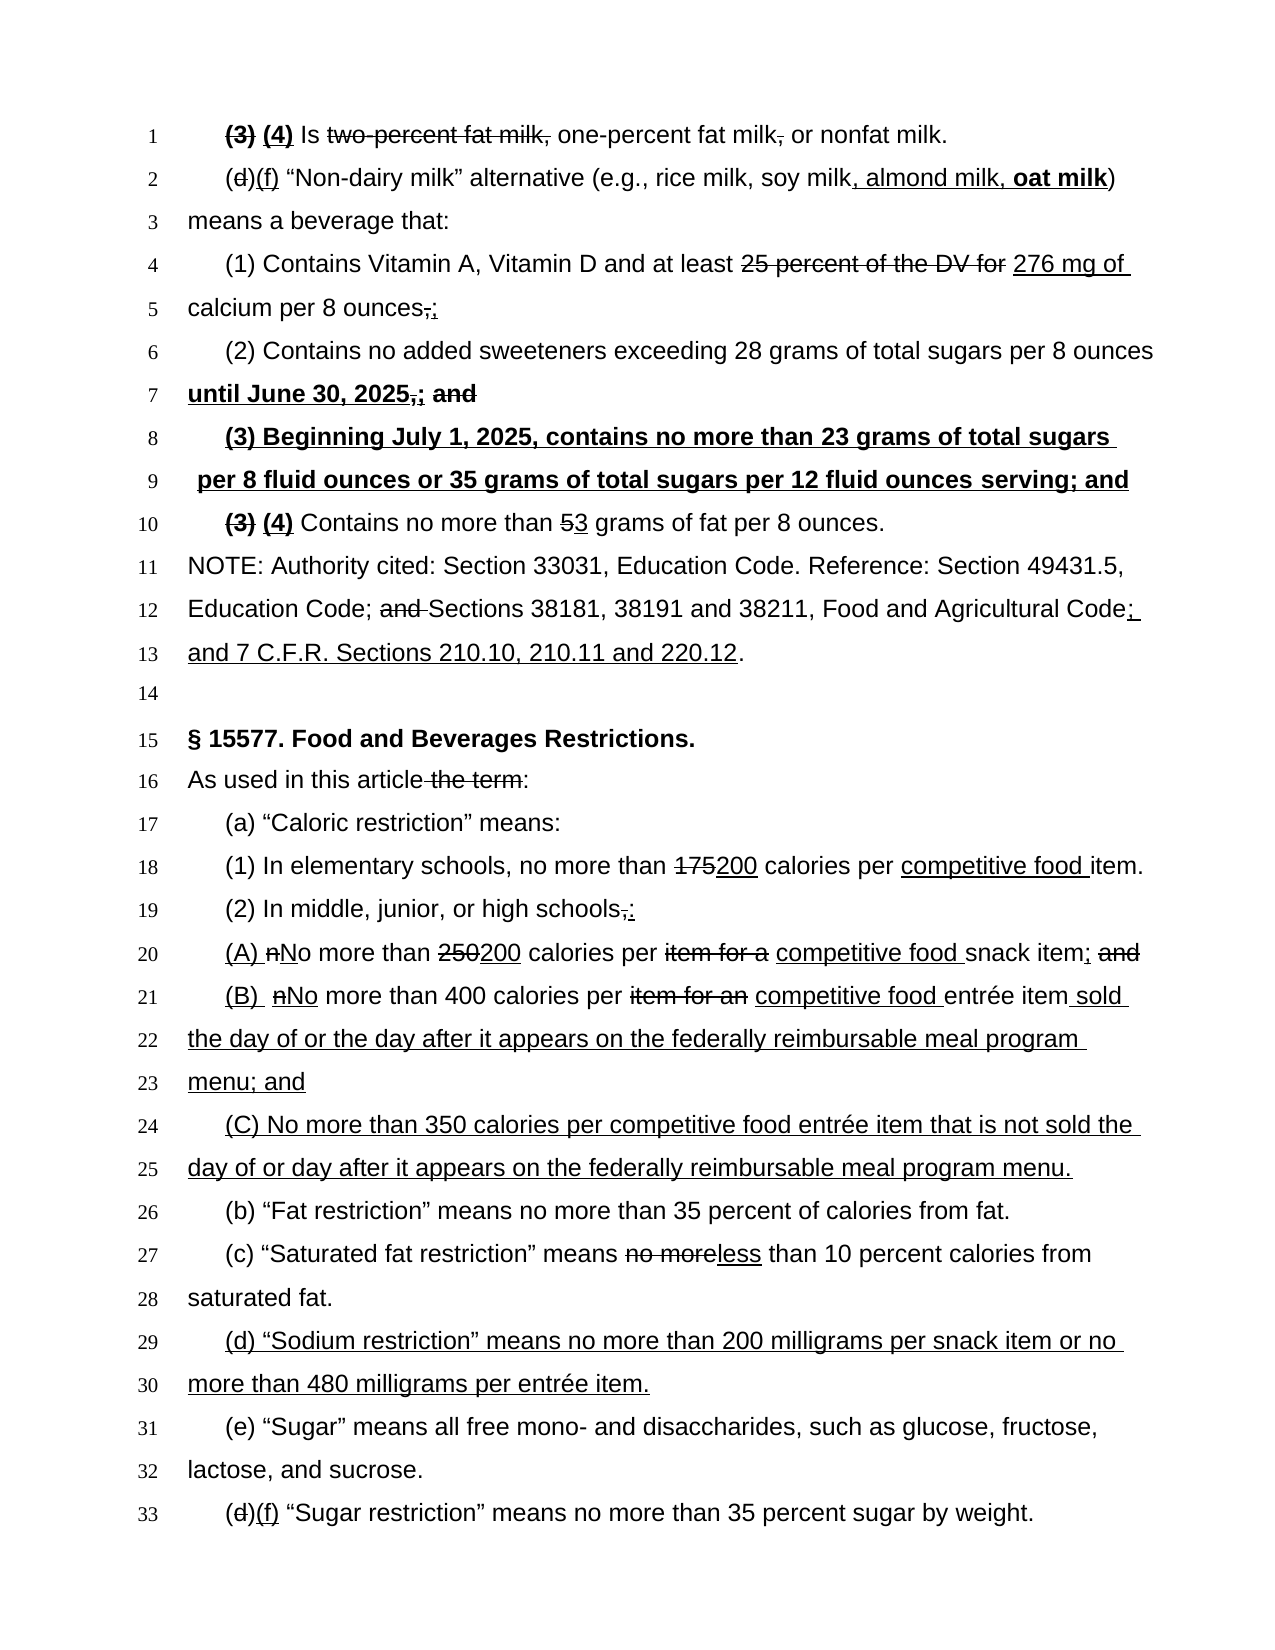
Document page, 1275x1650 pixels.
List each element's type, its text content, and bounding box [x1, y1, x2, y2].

text (3) (4) Contains no more than 53 grams of fat per 8 ounces. [187, 508, 1155, 537]
text (d)(f) “Sugar restriction” means no more than 35 percent sugar by weight. [187, 1498, 1155, 1527]
subtitle § 15577. Food and Beverages Restrictions. [187, 724, 1155, 752]
text (d) “Sodium restriction” means no more than 200 milligrams per snack item or no more than 480 milligrams per entrée item. [187, 1326, 1155, 1397]
text (2) In middle, junior, or high schools,: [187, 894, 1155, 923]
text (3) (4) Is two-percent fat milk, one-percent fat milk, or nonfat milk. [187, 120, 1155, 149]
text NOTE: Authority cited: Section 33031, Education Code. Reference: Section 49431.5, Education Code; and Sections 38181, 38191 and 38211, Food and Agricultural Code; and 7 C.F.R. Sections 210.10, 210.11 and 220.12. [187, 551, 1155, 666]
text (d)(f) “Non-dairy milk” alternative (e.g., rice milk, soy milk, almond milk, oat milk) means a beverage that: [187, 163, 1155, 235]
text (c) “Saturated fat restriction” means no moreless than 10 percent calories from saturated fat. [187, 1239, 1155, 1311]
text (A) nNo more than 250200 calories per item for a competitive food snack item; and [187, 937, 1155, 966]
text (b) “Fat restriction” means no more than 35 percent of calories from fat. [187, 1196, 1155, 1225]
text (B) nNo more than 400 calories per item for an competitive food entrée item sold the day of or the day after it appears on the federally reimbursable meal program menu; and [187, 981, 1155, 1096]
text (1) In elementary schools, no more than 175200 calories per competitive food item. [187, 851, 1155, 880]
text (e) “Sugar” means all free mono- and disaccharides, such as glucose, fructose, lactose, and sucrose. [187, 1412, 1155, 1484]
text (C) No more than 350 calories per competitive food entrée item that is not sold the day of or day after it appears on the federally reimbursable meal program menu. [187, 1110, 1155, 1182]
text (a) “Caloric restriction” means: [187, 808, 1155, 837]
text (3) Beginning July 1, 2025, contains no more than 23 grams of total sugars per 8 fluid ounces or 35 grams of total sugars per 12 fluid ounces serving; and [197, 422, 1155, 494]
text (1) Contains Vitamin A, Vitamin D and at least 25 percent of the DV for 276 mg of calcium per 8 ounces,; [187, 249, 1155, 321]
text (2) Contains no added sweeteners exceeding 28 grams of total sugars per 8 ounces until June 30, 2025,; and [187, 336, 1155, 407]
text As used in this article the term: [187, 765, 1155, 794]
